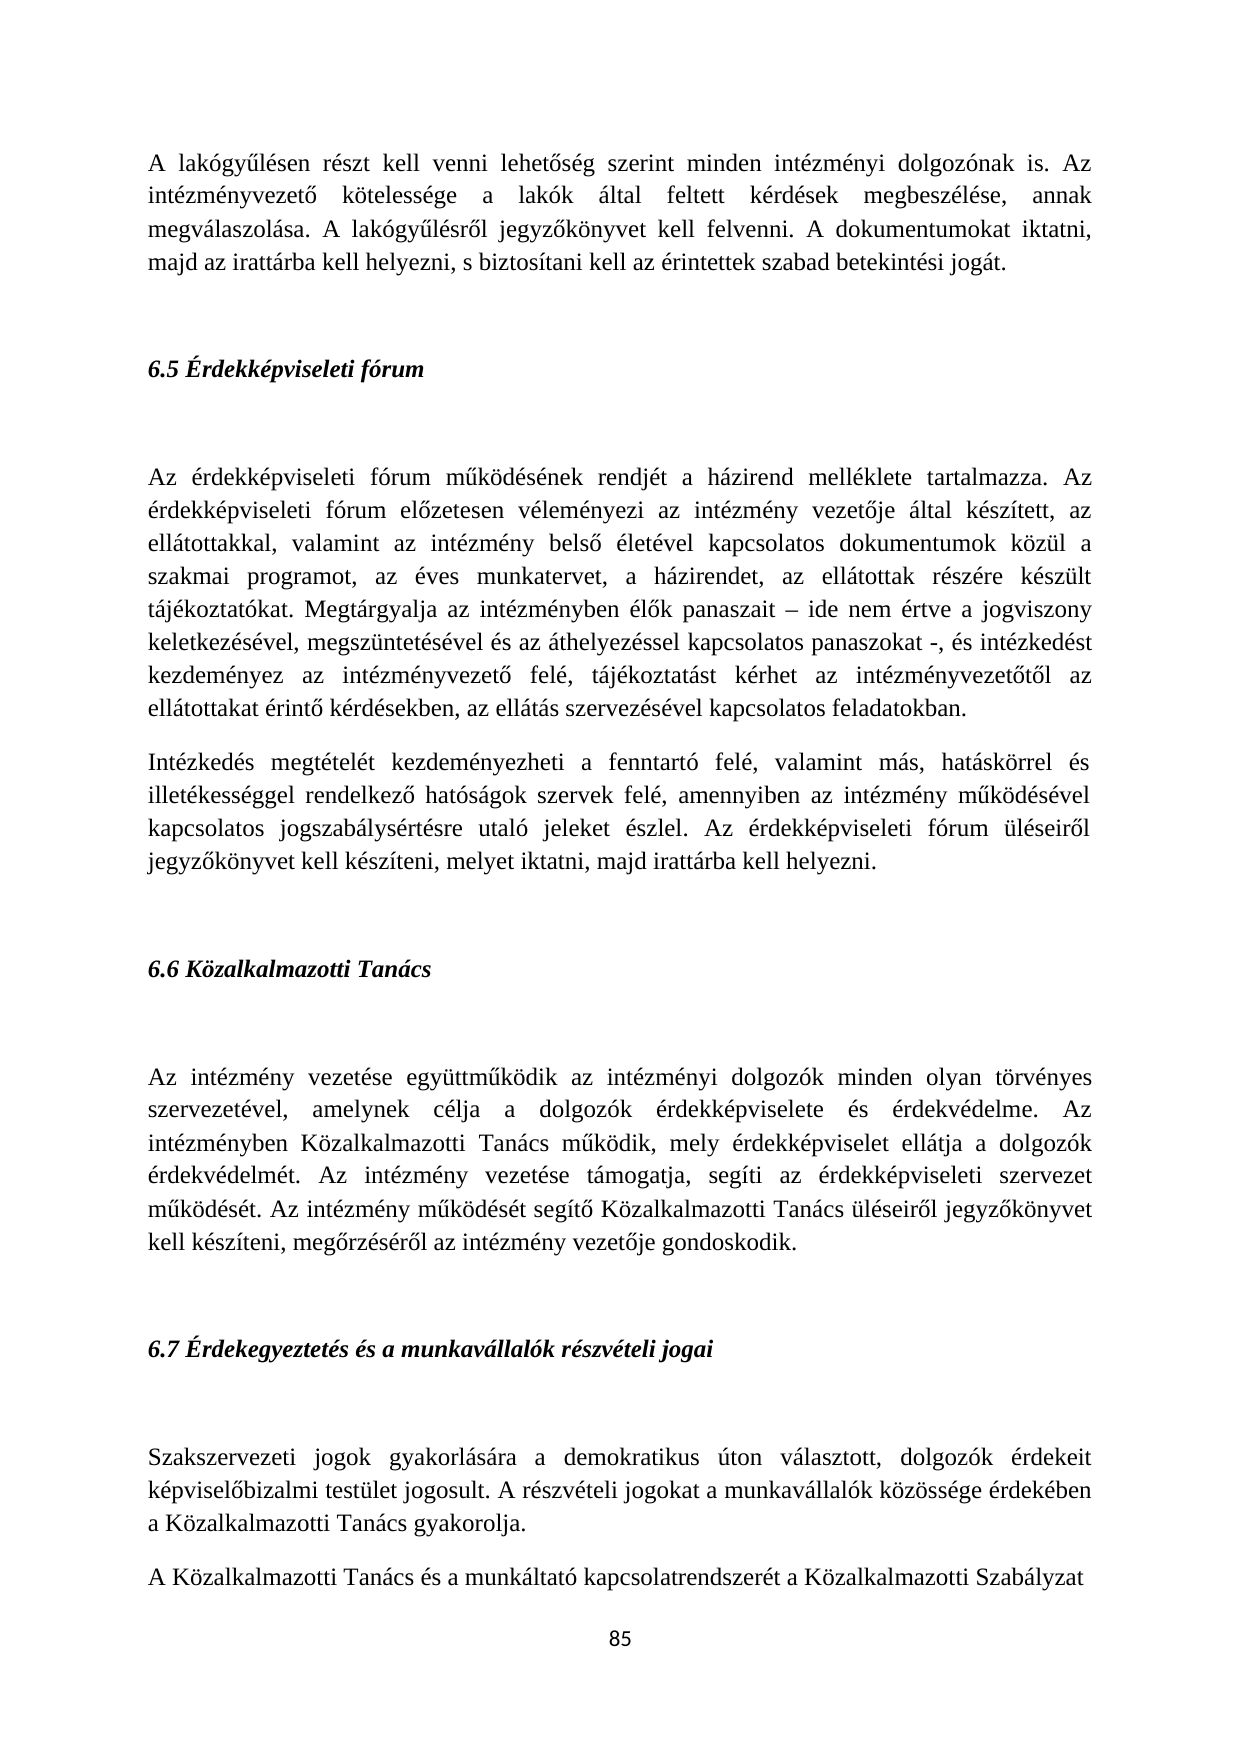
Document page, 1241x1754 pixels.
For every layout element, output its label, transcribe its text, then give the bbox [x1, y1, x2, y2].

text Szakszervezeti jogok gyakorlására a demokratikus úton választott, dolgozók érdekeit képviselőbizalmi testület jogosult. A részvételi jogokat a munkavállalók közössége érdekében a Közalkalmazotti Tanács gyakorolja. [148, 1442, 1093, 1537]
text A lakógyűlésen részt kell venni lehetőség szerint minden intézményi dolgozónak is. Az intézményvezető kötelessége a lakók által feltett kérdések megbeszélése, annak megválaszolása. A lakógyűlésről jegyzőkönyvet kell felvenni. A dokumentumokat iktatni, majd az irattárba kell helyezni, s biztosítani kell az érintettek szabad betekintési jogát. [148, 148, 1093, 275]
text Az érdekképviseleti fórum működésének rendjét a házirend melléklete tartalmazza. Az érdekképviseleti fórum előzetesen véleményezi az intézmény vezetője által készített, az ellátottakkal, valamint az intézmény belső életével kapcsolatos dokumentumok közül a szakmai programot, az éves munkatervet, a házirendet, az ellátottak részére készült tájékoztatókat. Megtárgyalja az intézményben élők panaszait – ide nem értve a jogviszony keletkezésével, megszüntetésével és az áthelyezéssel kapcsolatos panaszokat -, és intézkedést kezdeményez az intézményvezető felé, tájékoztatást kérhet az intézményvezetőtől az ellátottakat érintő kérdésekben, az ellátás szervezésével kapcsolatos feladatokban. [148, 462, 1093, 722]
text 6.6 Közalkalmazotti Tanács [148, 954, 1093, 983]
text Az intézmény vezetése együttműködik az intézményi dolgozók minden olyan törvényes szervezetével, amelynek célja a dolgozók érdekképviselete és érdekvédelme. Az intézményben Közalkalmazotti Tanács működik, mely érdekképviselet ellátja a dolgozók érdekvédelmét. Az intézmény vezetése támogatja, segíti az érdekképviseleti szervezet működését. Az intézmény működését segítő Közalkalmazotti Tanács üléseiről jegyzőkönyvet kell készíteni, megőrzéséről az intézmény vezetője gondoskodik. [148, 1062, 1093, 1255]
text 6.7 Érdekegyeztetés és a munkavállalók részvételi jogai [148, 1334, 1093, 1363]
text Intézkedés megtételét kezdeményezheti a fenntartó felé, valamint más, hatáskörrel és illetékességgel rendelkező hatóságok szervek felé, amennyiben az intézmény működésével kapcsolatos jogszabálysértésre utaló jeleket észlel. Az érdekképviseleti fórum üléseiről jegyzőkönyvet kell készíteni, melyet iktatni, majd irattárba kell helyezni. [148, 747, 1091, 875]
text A Közalkalmazotti Tanács és a munkáltató kapcsolatrendszerét a Közalkalmazotti Szabályzat [148, 1562, 1093, 1591]
text 6.5 Érdekképviseleti fórum [148, 354, 1093, 383]
